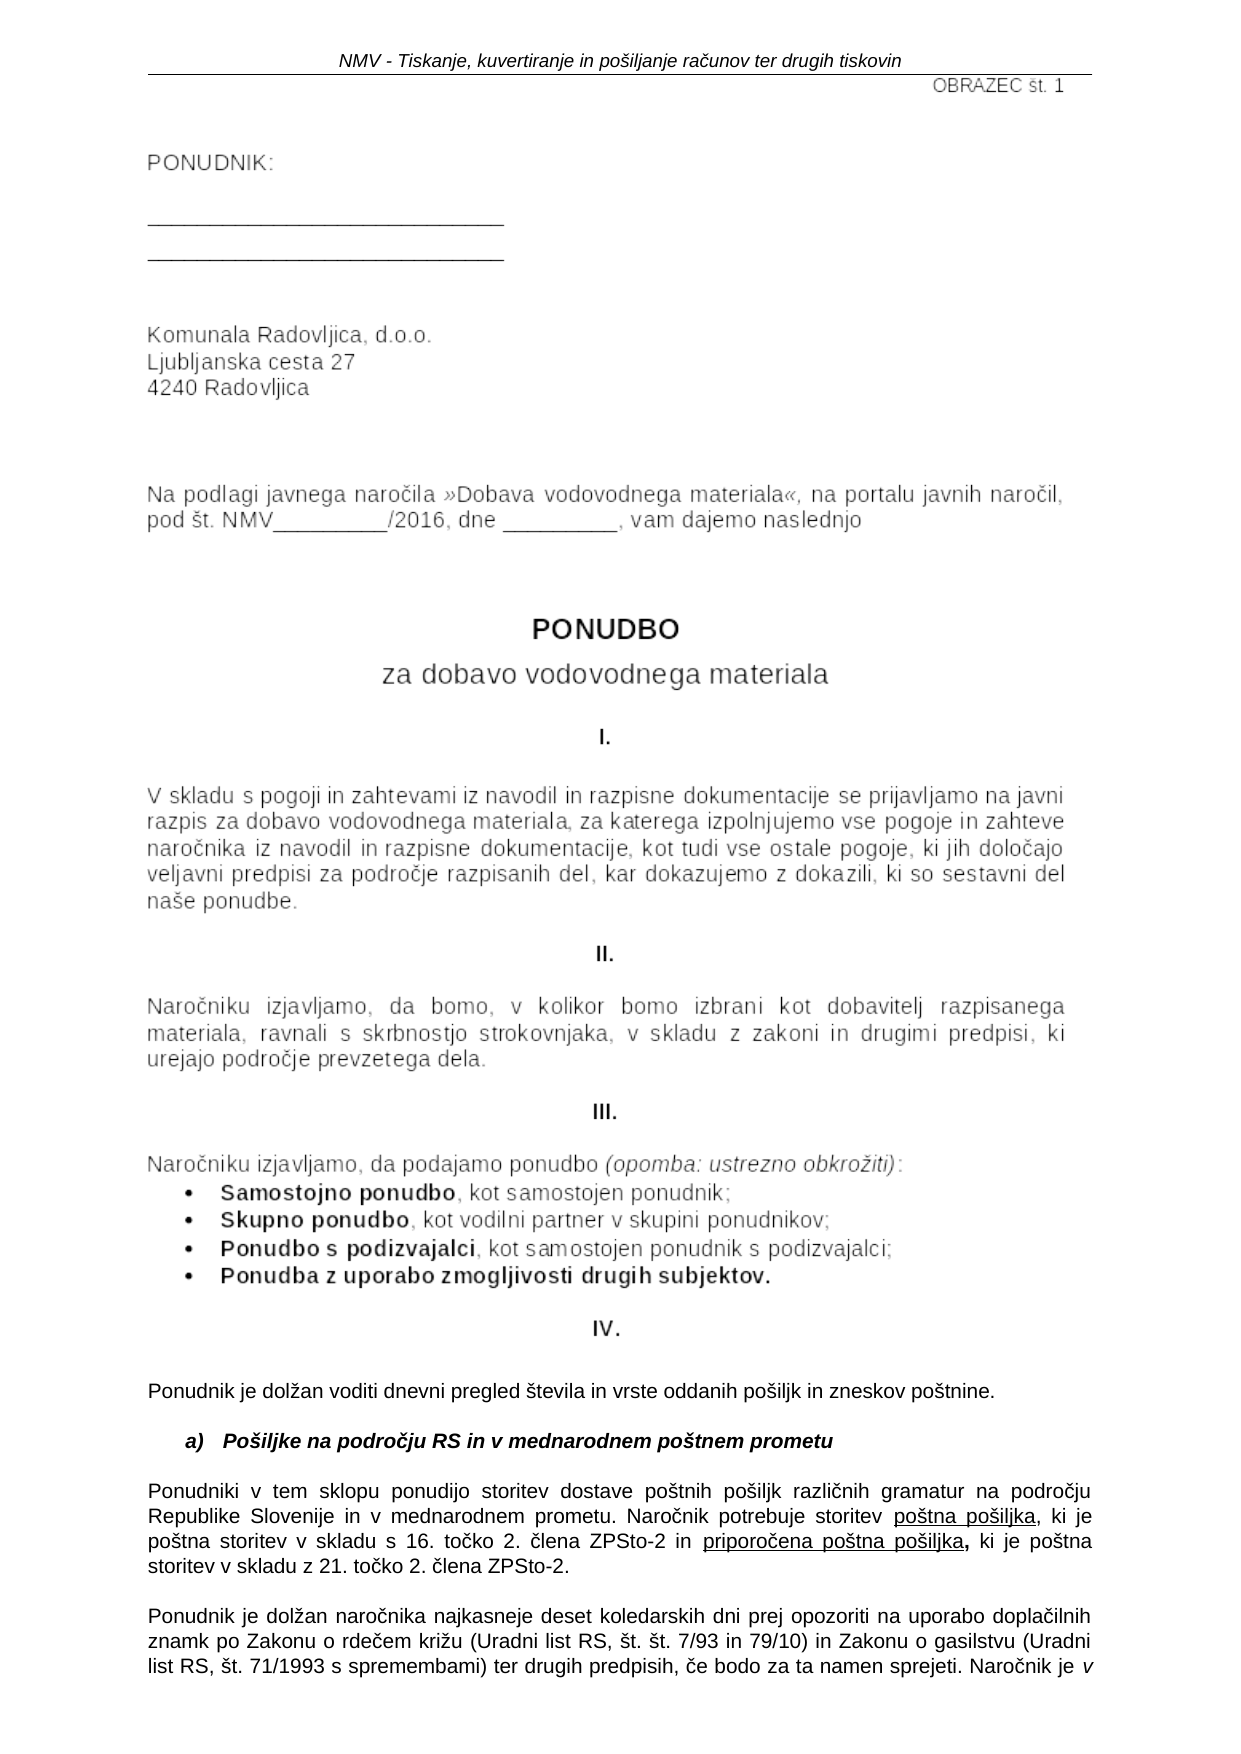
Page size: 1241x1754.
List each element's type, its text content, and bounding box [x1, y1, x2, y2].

text Ponudnik je dolžan voditi dnevni pregled števila in vrste oddanih pošiljk in zneskov poštnine. [148, 1378, 1092, 1403]
text Ponudniki v tem sklopu ponudijo storitev dostave poštnih pošiljk različnih gramatur na področju Republike Slovenije in v mednarodnem prometu. Naročnik potrebuje storitev poštna pošiljka, ki je poštna storitev v skladu s 16. točko 2. člena ZPSto-2 in priporočena poštna pošiljka, ki je poštna storitev v skladu z 21. točko 2. člena ZPSto-2. [148, 1478, 1092, 1578]
list Pošiljke na področju RS in v mednarodnem poštnem prometu [185, 1428, 1092, 1453]
text Ponudnik je dolžan naročnika najkasneje deset koledarskih dni prej opozoriti na uporabo doplačilnih znamk po Zakonu o rdečem križu (Uradni list RS, št. št. 7/93 in 79/10) in Zakonu o gasilstvu (Uradni list RS, št. 71/1993 s spremembami) ter drugih predpisih, če bodo za ta namen sprejeti. Naročnik je v obrazcu št. 7 »Predračun« za sklop 1 ocenil predvideno količino doplačilnih znamk. Ponudniki na ta del ne dajejo ponudbe, saj so cene enake predpisanim. [148, 1603, 1092, 1678]
